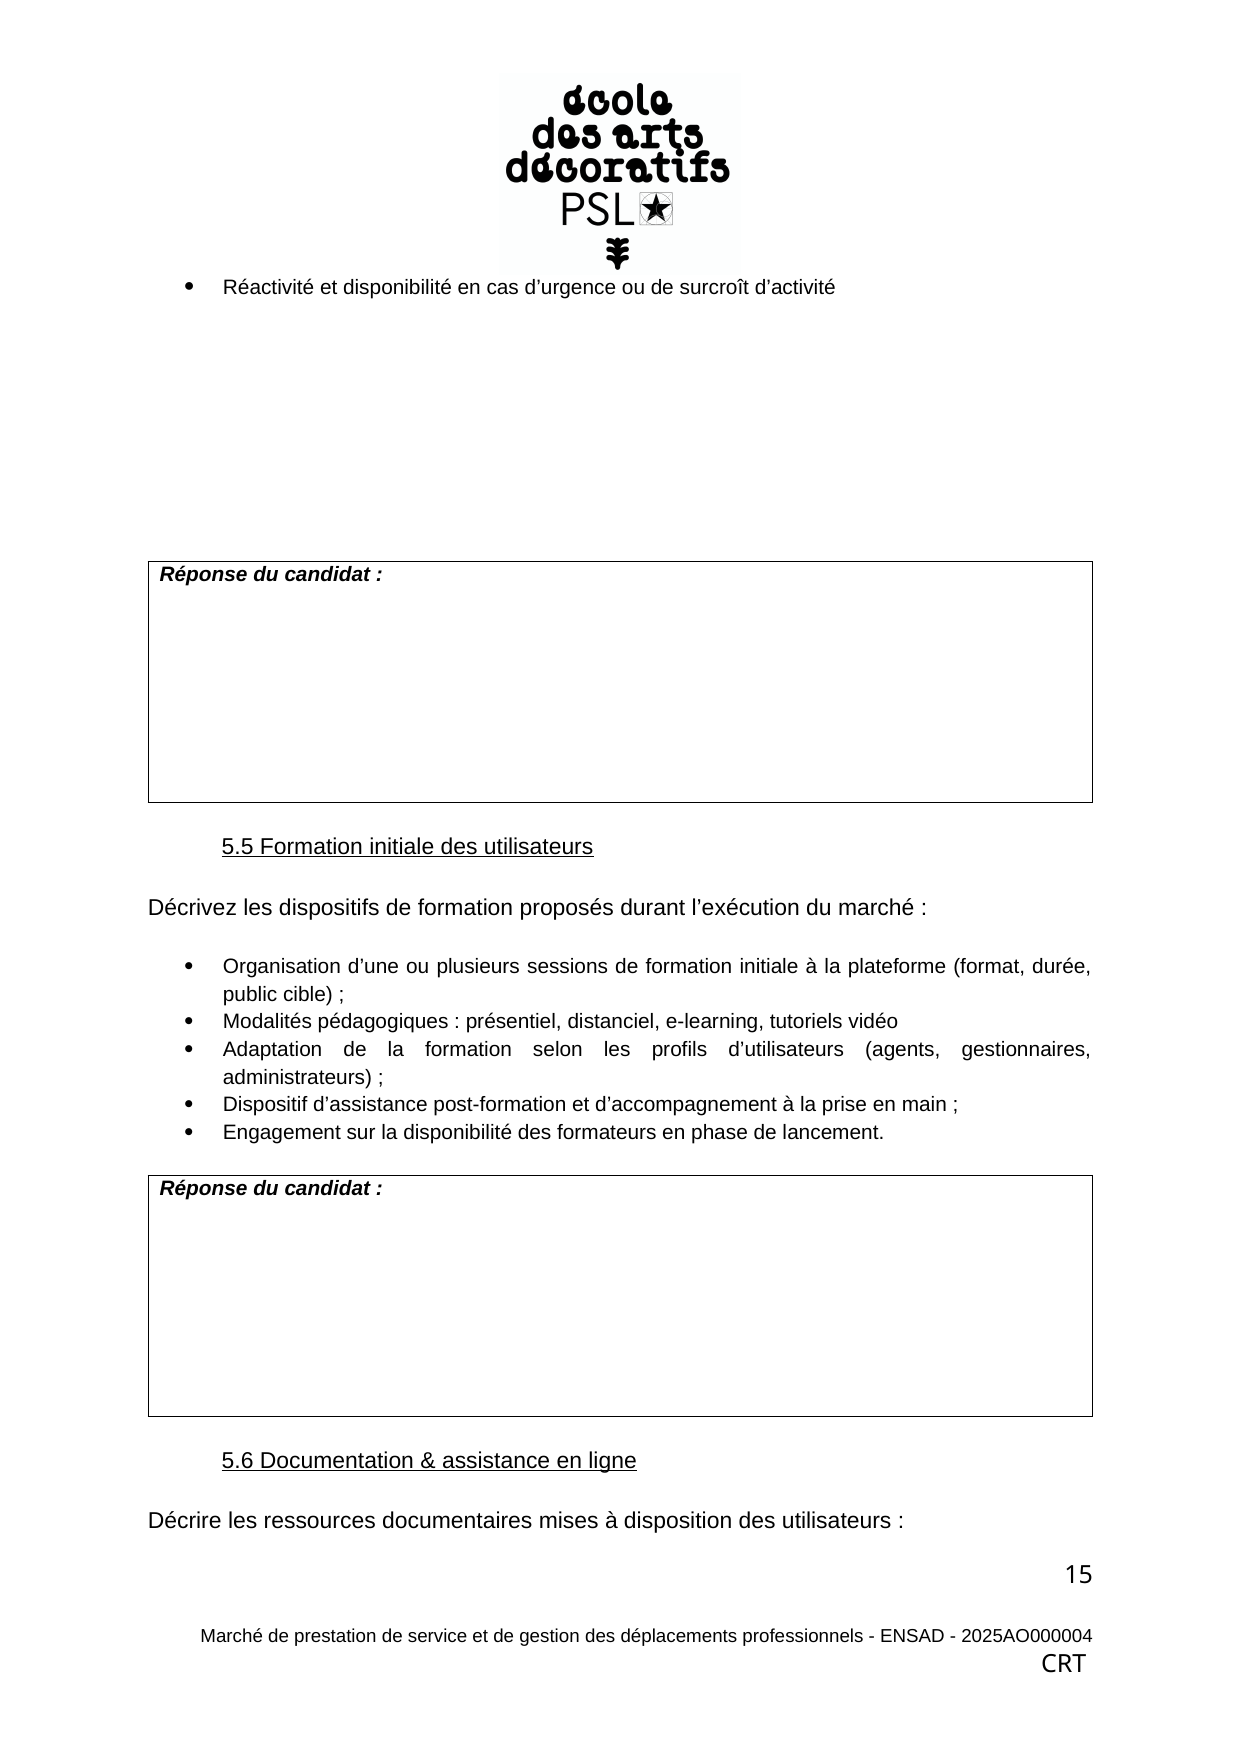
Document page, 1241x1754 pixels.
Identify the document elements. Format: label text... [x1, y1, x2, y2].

list Dispositif d’assistance post-formation et d’accompagnement à la prise en main ; [185, 1092, 1093, 1116]
list Réactivité et disponibilité en cas d’urgence ou de surcroît d’activité [185, 275, 1093, 299]
text 5.5 Formation initiale des utilisateurs [221, 833, 1093, 860]
text Décrivez les dispositifs de formation proposés durant l’exécution du marché : [148, 894, 1093, 920]
table_header Réponse du candidat : [149, 562, 1092, 802]
text 5.6 Documentation & assistance en ligne [221, 1447, 1093, 1473]
list Organisation d’une ou plusieurs sessions de formation initiale à la plateforme (format, durée, public cible) ; [185, 954, 1093, 1006]
list Modalités pédagogiques : présentiel, distanciel, e-learning, tutoriels vidéo [185, 1009, 1093, 1033]
text Décrire les ressources documentaires mises à disposition des utilisateurs : [148, 1507, 1093, 1534]
table_header Réponse du candidat : [149, 1176, 1092, 1416]
picture [498, 73, 742, 275]
list Engagement sur la disponibilité des formateurs en phase de lancement. [185, 1119, 1093, 1144]
list Adaptation de la formation selon les profils d’utilisateurs (agents, gestionnaires, administrateurs) ; [185, 1037, 1093, 1088]
